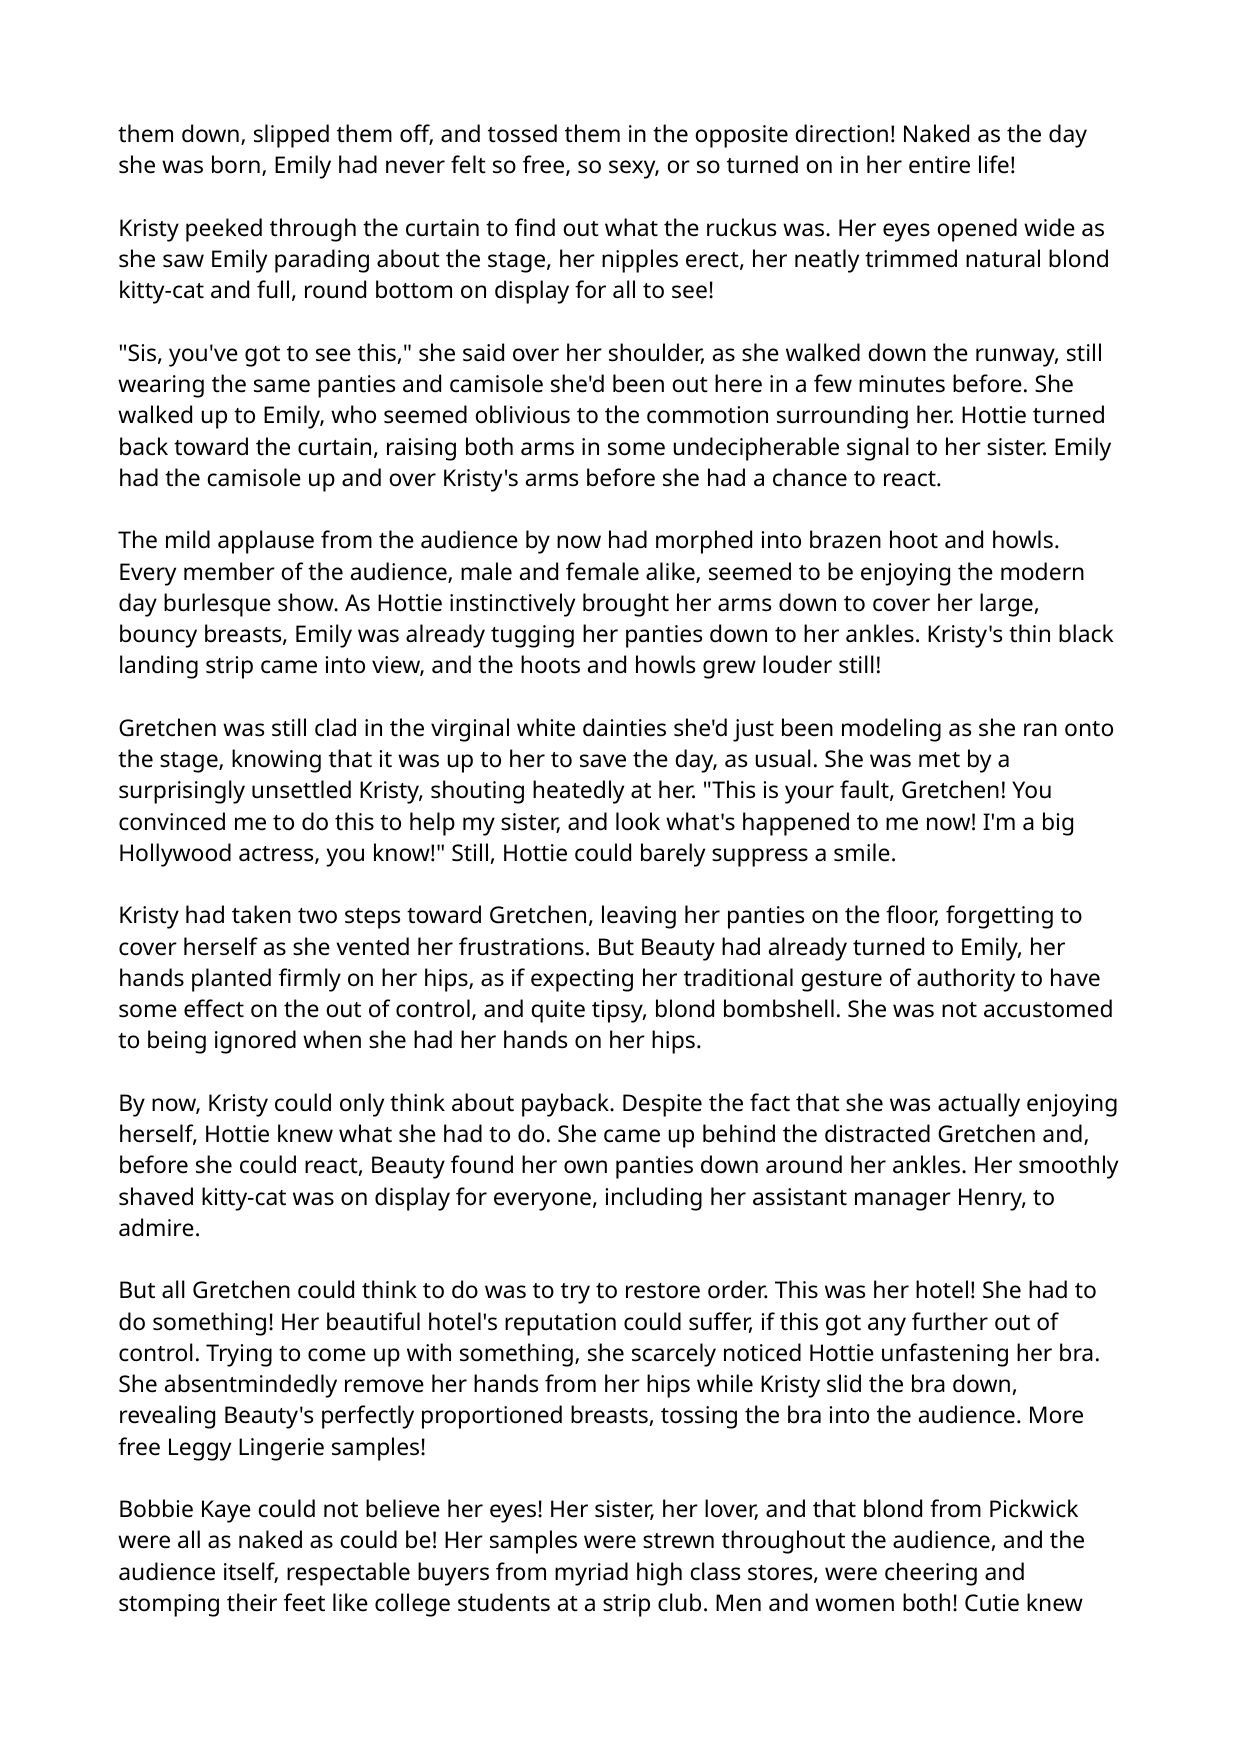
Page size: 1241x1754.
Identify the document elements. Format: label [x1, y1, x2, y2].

text [118, 118, 1122, 1618]
